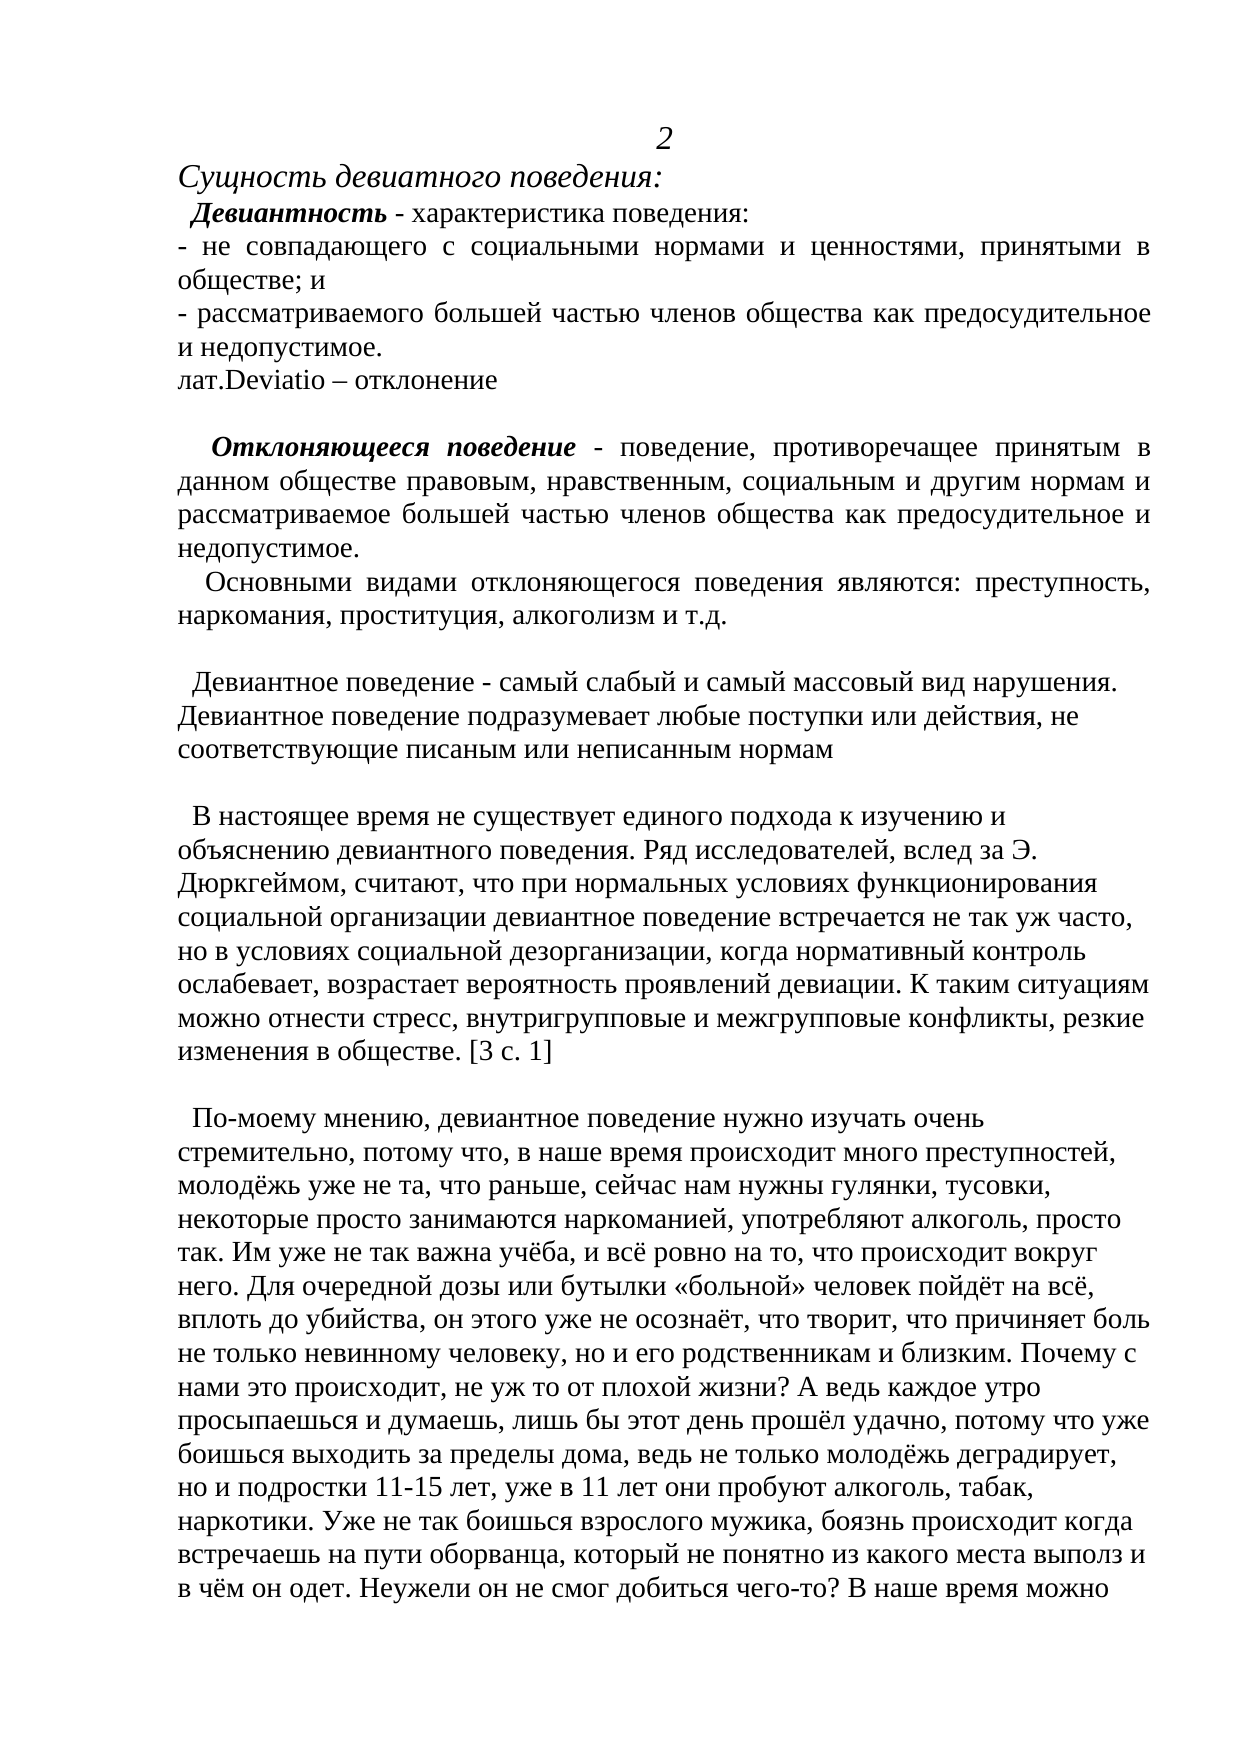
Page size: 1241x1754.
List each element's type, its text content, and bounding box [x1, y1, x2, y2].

text Отклоняющееся поведение - поведение, противоречащее принятым в данном обществе правовым, нравственным, социальным и другим нормам и рассматриваемое большей частью членов общества как предосудительное и недопустимое. [177, 429, 1152, 564]
text - не совпадающего с социальными нормами и ценностями, принятыми в обществе; и [177, 228, 1152, 295]
text Девиантное поведение - самый слабый и самый массовый вид нарушения. Девиантное поведение подразумевает любые поступки или действия, не соответствующие писаным или неписанным нормам [177, 664, 1152, 765]
text Девиантность - характеристика поведения: [177, 195, 1152, 228]
text По-моему мнению, девиантное поведение нужно изучать очень стремительно, потому что, в наше время происходит много преступностей, молодёжь уже не та, что раньше, сейчас нам нужны гулянки, тусовки, некоторые просто занимаются наркоманией, употребляют алкоголь, просто так. Им уже не так важна учёба, и всё ровно на то, что происходит вокруг него. Для очередной дозы или бутылки «больной» человек пойдёт на всё, вплоть до убийства, он этого уже не осознаёт, что творит, что причиняет боль не только невинному человеку, но и его родственникам и близким. Почему с нами это происходит, не уж то от плохой жизни? А ведь каждое утро просыпаешься и думаешь, лишь бы этот день прошёл удачно, потому что уже боишься выходить за пределы дома, ведь не только молодёжь деградирует, но и подростки 11-15 лет, уже в 11 лет они пробуют алкоголь, табак, наркотики. Уже не так боишься взрослого мужика, боязнь происходит когда встречаешь на пути оборванца, который не понятно из какого места выполз и в чём он одет. Неужели он не смог добиться чего-то? В наше время можно [177, 1100, 1152, 1603]
text 2 [177, 118, 1152, 156]
text - рассматриваемого большей частью членов общества как предосудительное и недопустимое. [177, 295, 1152, 362]
text Основными видами отклоняющегося поведения являются: преступность, наркомания, проституция, алкоголизм и т.д. [177, 564, 1152, 631]
text В настоящее время не существует единого подхода к изучению и объяснению девиантного поведения. Ряд исследователей, вслед за Э. Дюркгеймом, считают, что при нормальных условиях функционирования социальной организации девиантное поведение встречается не так уж часто, но в условиях социальной дезорганизации, когда нормативный контроль ослабевает, возрастает вероятность проявлений девиации. К таким ситуациям можно отнести стресс, внутригрупповые и межгрупповые конфликты, резкие изменения в обществе. [3 с. 1] [177, 798, 1152, 1067]
text Сущность девиатного поведения: [177, 156, 1152, 195]
text лат.Deviatio – отклонение [177, 362, 1152, 396]
